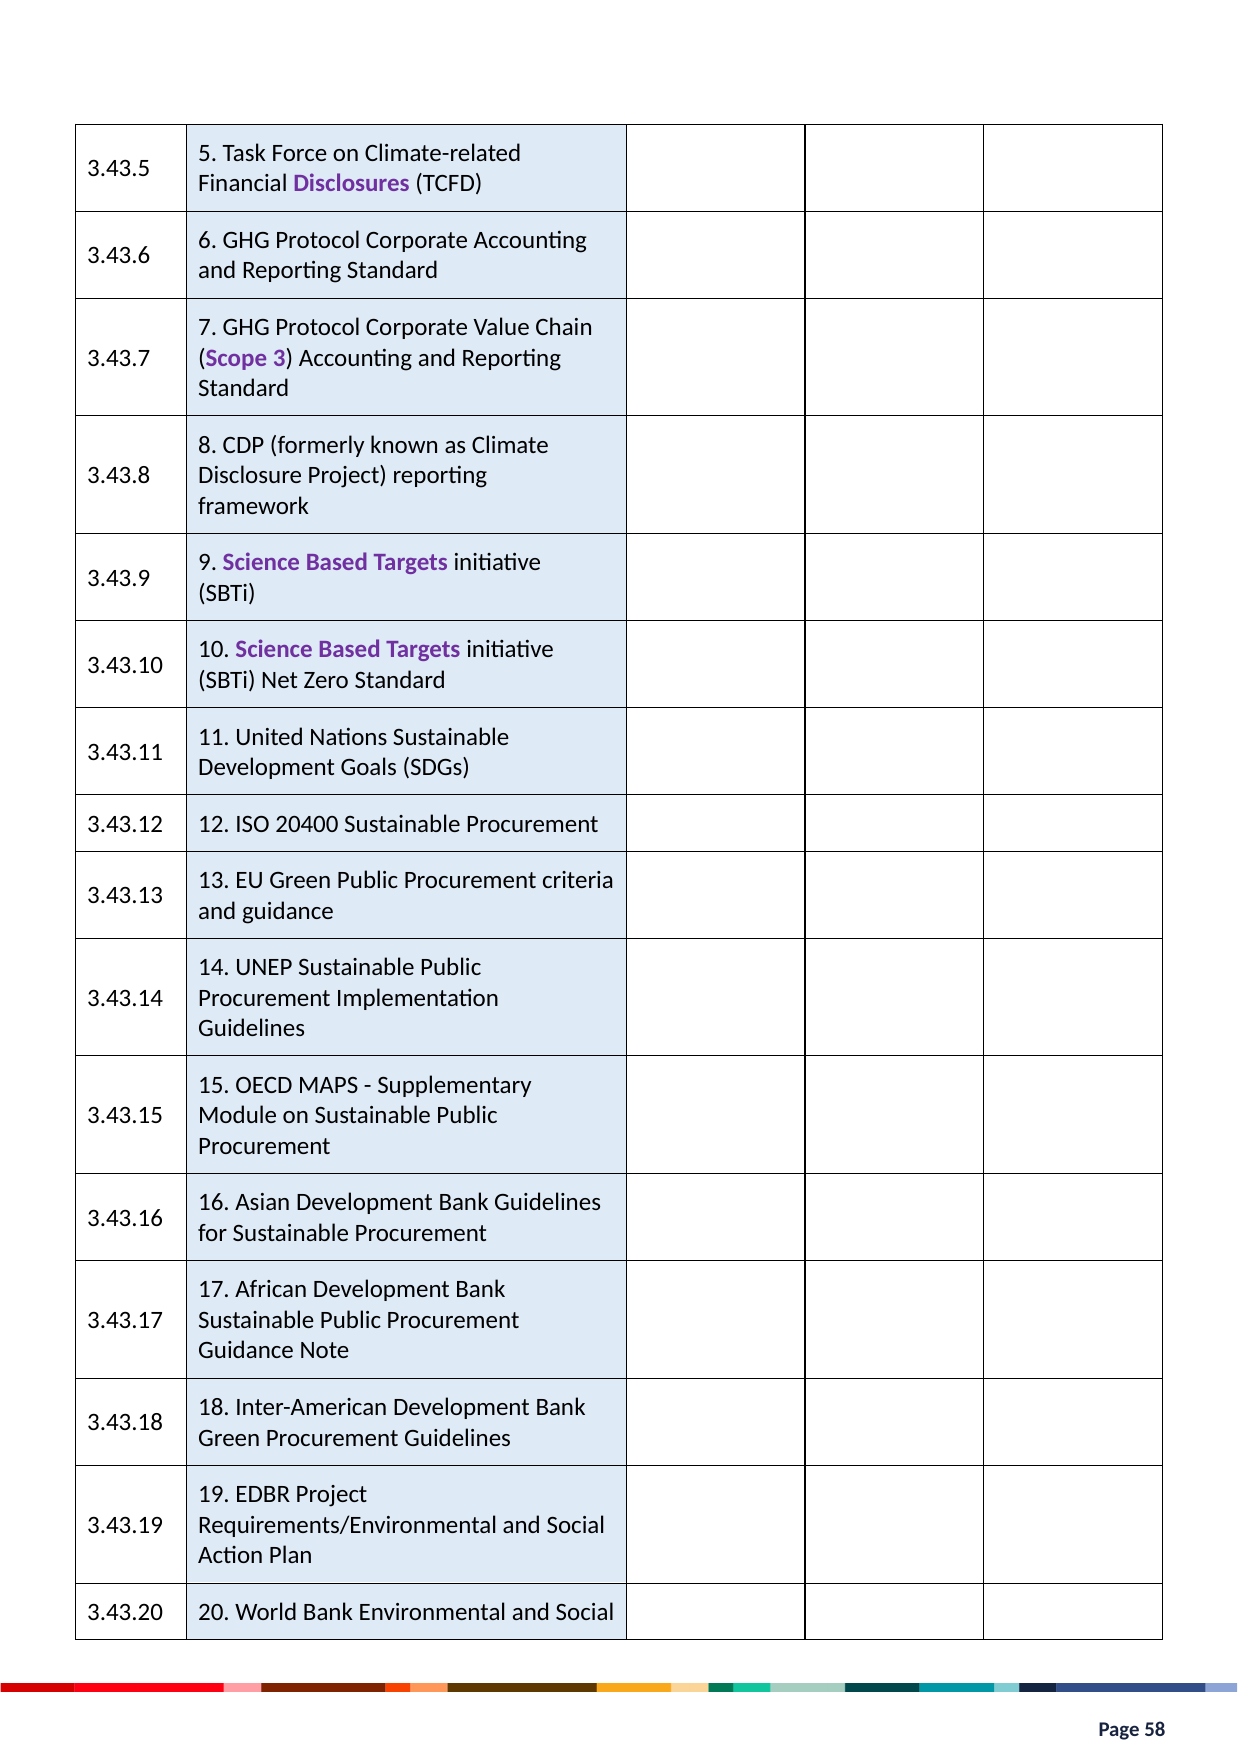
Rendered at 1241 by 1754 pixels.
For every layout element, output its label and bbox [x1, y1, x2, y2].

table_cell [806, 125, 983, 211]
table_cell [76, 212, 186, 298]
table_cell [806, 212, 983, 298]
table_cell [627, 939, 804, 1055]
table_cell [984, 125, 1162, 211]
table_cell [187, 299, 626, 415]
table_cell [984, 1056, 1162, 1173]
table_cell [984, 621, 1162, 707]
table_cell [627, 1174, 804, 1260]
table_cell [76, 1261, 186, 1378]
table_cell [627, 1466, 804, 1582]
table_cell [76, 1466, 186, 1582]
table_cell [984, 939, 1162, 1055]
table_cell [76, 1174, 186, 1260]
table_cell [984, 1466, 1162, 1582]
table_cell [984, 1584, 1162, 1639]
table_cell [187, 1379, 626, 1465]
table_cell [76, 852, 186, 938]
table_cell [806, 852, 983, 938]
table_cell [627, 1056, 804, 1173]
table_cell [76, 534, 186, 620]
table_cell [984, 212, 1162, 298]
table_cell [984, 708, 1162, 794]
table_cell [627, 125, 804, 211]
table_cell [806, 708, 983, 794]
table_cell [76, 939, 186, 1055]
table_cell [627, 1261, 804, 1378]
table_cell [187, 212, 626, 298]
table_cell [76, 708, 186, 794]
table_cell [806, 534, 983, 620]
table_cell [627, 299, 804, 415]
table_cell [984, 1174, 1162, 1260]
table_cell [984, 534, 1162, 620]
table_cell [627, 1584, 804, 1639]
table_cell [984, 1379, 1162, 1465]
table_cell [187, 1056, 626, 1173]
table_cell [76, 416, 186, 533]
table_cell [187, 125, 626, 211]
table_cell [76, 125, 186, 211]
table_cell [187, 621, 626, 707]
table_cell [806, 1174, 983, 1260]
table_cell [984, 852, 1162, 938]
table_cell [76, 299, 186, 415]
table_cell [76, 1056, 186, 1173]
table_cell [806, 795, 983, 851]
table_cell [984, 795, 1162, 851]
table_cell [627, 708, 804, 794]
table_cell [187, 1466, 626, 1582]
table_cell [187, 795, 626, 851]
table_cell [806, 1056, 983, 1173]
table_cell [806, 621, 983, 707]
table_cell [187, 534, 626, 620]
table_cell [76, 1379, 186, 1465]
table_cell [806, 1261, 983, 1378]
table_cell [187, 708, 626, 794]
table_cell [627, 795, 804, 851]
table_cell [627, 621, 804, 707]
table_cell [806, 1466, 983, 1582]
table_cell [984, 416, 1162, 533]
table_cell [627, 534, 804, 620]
picture [0, 1683, 1236, 1692]
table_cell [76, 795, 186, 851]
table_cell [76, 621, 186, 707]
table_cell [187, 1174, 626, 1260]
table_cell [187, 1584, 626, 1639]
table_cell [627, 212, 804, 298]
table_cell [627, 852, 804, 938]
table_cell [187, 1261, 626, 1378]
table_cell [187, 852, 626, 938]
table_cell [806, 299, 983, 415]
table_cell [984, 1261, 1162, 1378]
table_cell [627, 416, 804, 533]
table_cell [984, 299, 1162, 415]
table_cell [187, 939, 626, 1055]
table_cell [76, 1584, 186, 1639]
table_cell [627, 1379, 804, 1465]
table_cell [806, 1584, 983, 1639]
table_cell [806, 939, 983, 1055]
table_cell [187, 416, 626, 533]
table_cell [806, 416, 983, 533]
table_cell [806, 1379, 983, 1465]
